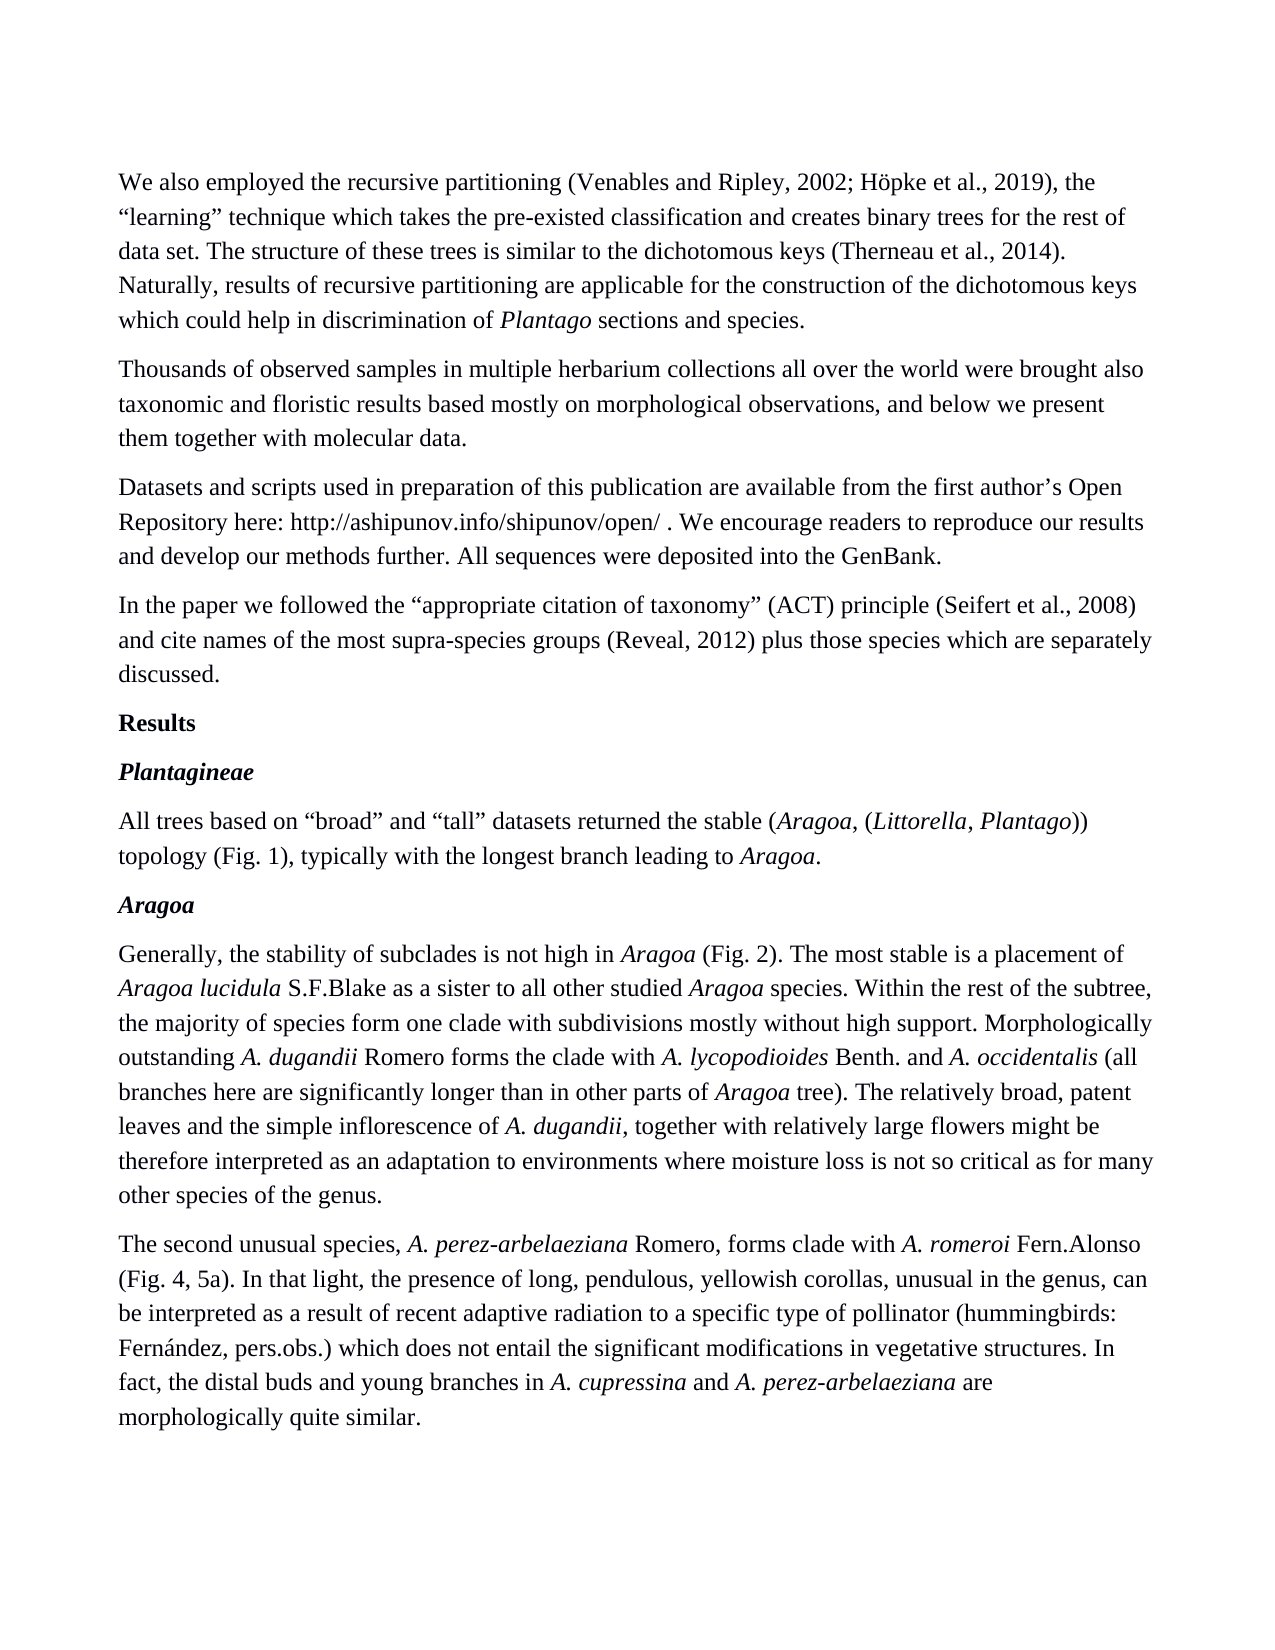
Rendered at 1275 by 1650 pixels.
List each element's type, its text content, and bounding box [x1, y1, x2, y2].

text Thousands of observed samples in multiple herbarium collections all over the world were brought also taxonomic and floristic results based mostly on morphological observations, and below we present them together with molecular data. [118, 354, 1157, 452]
text In the paper we followed the “appropriate citation of taxonomy” (ACT) principle (Seifert et al., 2008) and cite names of the most supra-species groups (Reveal, 2012) plus those species which are separately discussed. [118, 590, 1157, 688]
text Plantagineae [118, 757, 1157, 786]
text Results [118, 708, 1157, 737]
text We also employed the recursive partitioning (Venables and Ripley, 2002; Höpke et al., 2019), the “learning” technique which takes the pre-existed classification and creates binary trees for the rest of data set. The structure of these trees is similar to the dichotomous keys (Therneau et al., 2014). Naturally, results of recursive partitioning are applicable for the construction of the dichotomous keys which could help in discrimination of Plantago sections and species. [118, 167, 1157, 334]
text Datasets and scripts used in preparation of this publication are available from the first author’s Open Repository here: http://ashipunov.info/shipunov/open/ . We encourage readers to reproduce our results and develop our methods further. All sequences were deposited into the GenBank. [118, 472, 1157, 570]
text The second unusual species, A. perez-arbelaeziana Romero, forms clade with A. romeroi Fern.Alonso (Fig. 4, 5a). In that light, the presence of long, pendulous, yellowish corollas, unusual in the genus, can be interpreted as a result of recent adaptive radiation to a specific type of pollinator (hummingbirds: Fernández, pers.obs.) which does not entail the significant modifications in vegetative structures. In fact, the distal buds and young branches in A. cupressina and A. perez-arbelaeziana are morphologically quite similar. [118, 1229, 1157, 1431]
text Aragoa [118, 890, 1157, 919]
text Generally, the stability of subclades is not high in Aragoa (Fig. 2). The most stable is a placement of Aragoa lucidula S.F.Blake as a sister to all other studied Aragoa species. Within the rest of the subtree, the majority of species form one clade with subdivisions mostly without high support. Morphologically outstanding A. dugandii Romero forms the clade with A. lycopodioides Benth. and A. occidentalis (all branches here are significantly longer than in other parts of Aragoa tree). The relatively broad, patent leaves and the simple inflorescence of A. dugandii, together with relatively large flowers might be therefore interpreted as an adaptation to environments where moisture loss is not so critical as for many other species of the genus. [118, 939, 1157, 1209]
text All trees based on “broad” and “tall” datasets returned the stable (Aragoa, (Littorella, Plantago)) topology (Fig. 1), typically with the longest branch leading to Aragoa. [118, 806, 1157, 869]
